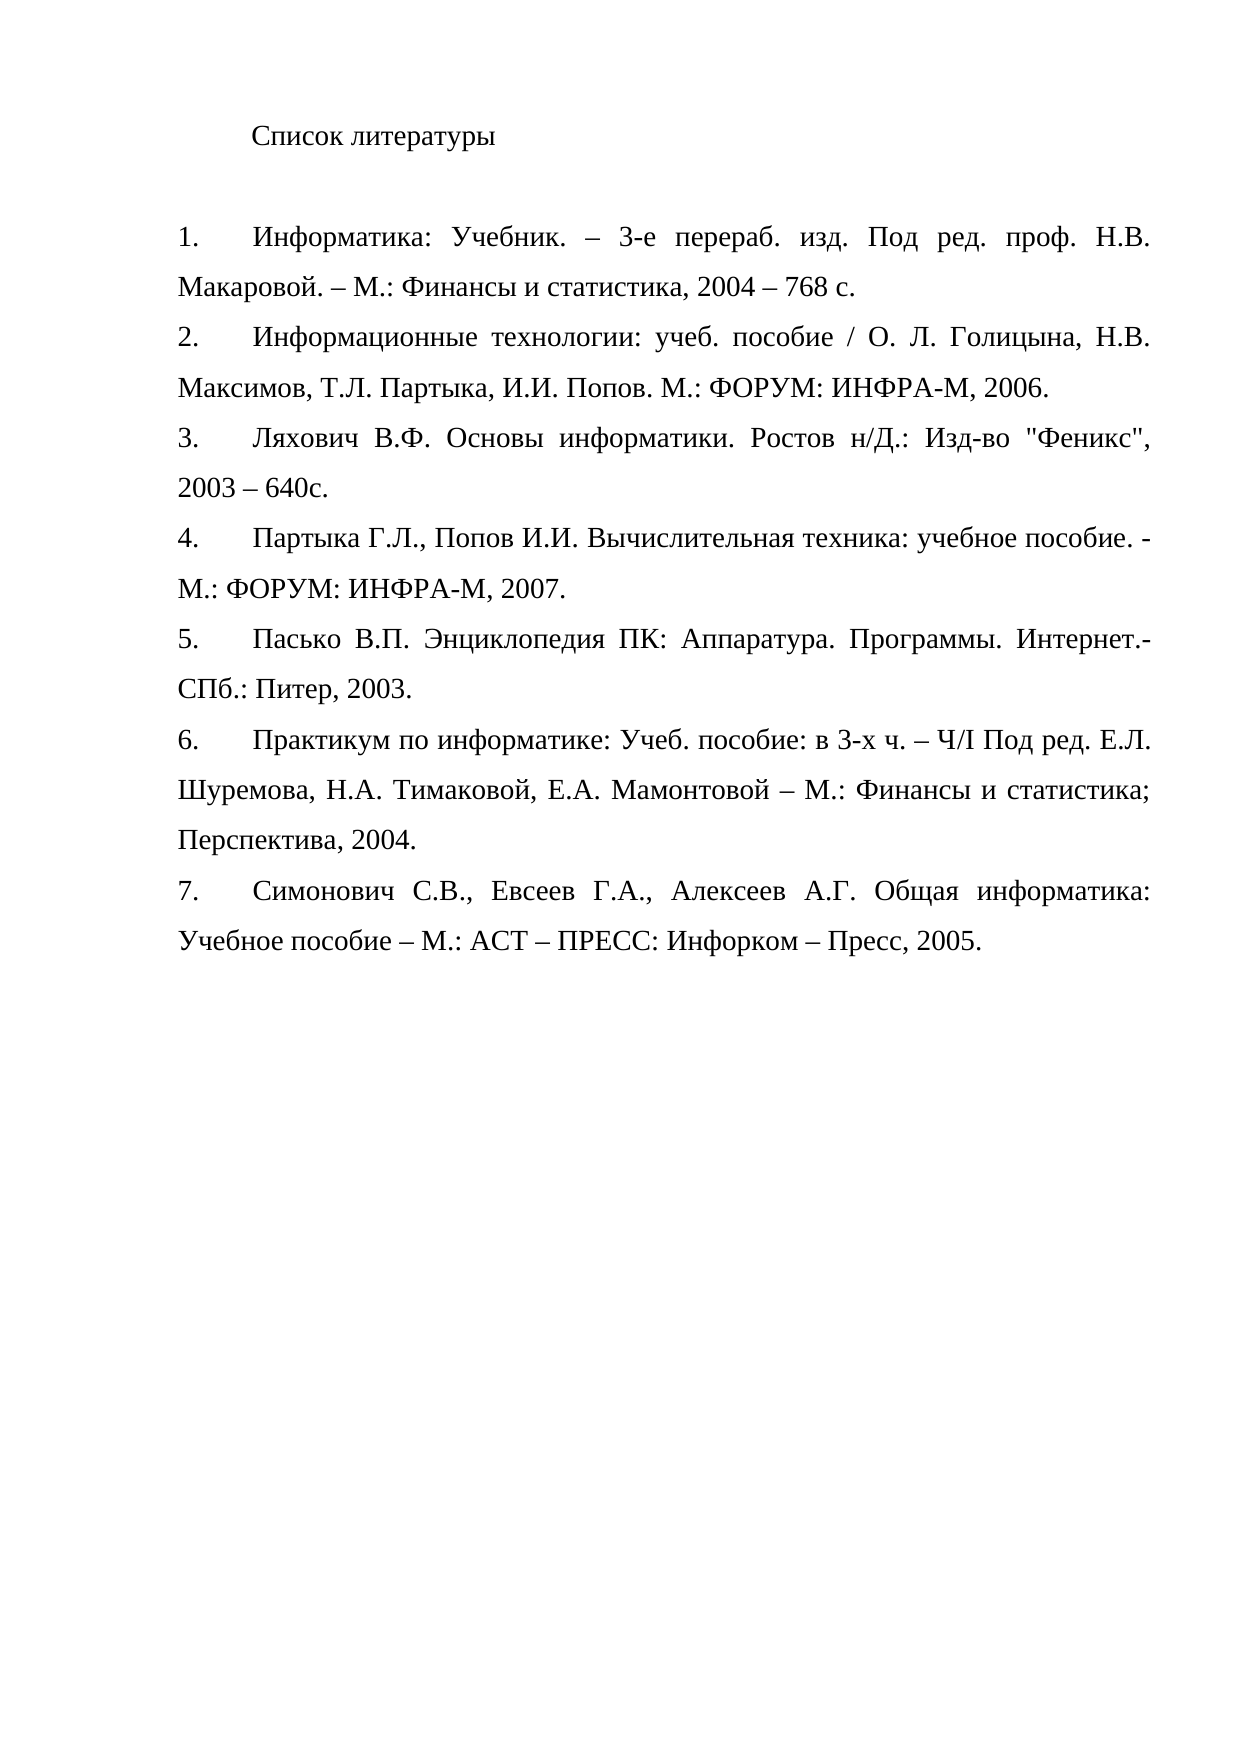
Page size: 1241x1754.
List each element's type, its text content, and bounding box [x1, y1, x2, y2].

list Партыка Г.Л., Попов И.И. Вычислительная техника: учебное пособие. - М.: ФОРУМ: ИНФРА-М, 2007. [177, 521, 1152, 604]
text Список литературы [177, 118, 1152, 152]
list Информационные технологии: учеб. пособие / О. Л. Голицына, Н.В. Максимов, Т.Л. Партыка, И.И. Попов. М.: ФОРУМ: ИНФРА-М, 2006. [177, 319, 1152, 403]
list Пасько В.П. Энциклопедия ПК: Аппаратура. Программы. Интернет.- СПб.: Питер, 2003. [177, 621, 1152, 705]
list Ляхович В.Ф. Основы информатики. Ростов н/Д.: Изд-во "Феникс", 2003 – 640с. [177, 420, 1152, 504]
list Симонович С.В., Евсеев Г.А., Алексеев А.Г. Общая информатика: Учебное пособие – М.: АСТ – ПРЕСС: Инфорком – Пресс, 2005. [177, 873, 1152, 957]
list Практикум по информатике: Учеб. пособие: в 3-х ч. – Ч/I Под ред. Е.Л. Шуремова, Н.А. Тимаковой, Е.А. Мамонтовой – М.: Финансы и статистика; Перспектива, 2004. [177, 722, 1152, 856]
list Информатика: Учебник. – 3-е перераб. изд. Под ред. проф. Н.В. Макаровой. – М.: Финансы и статистика, 2004 – 768 с. [177, 219, 1152, 303]
